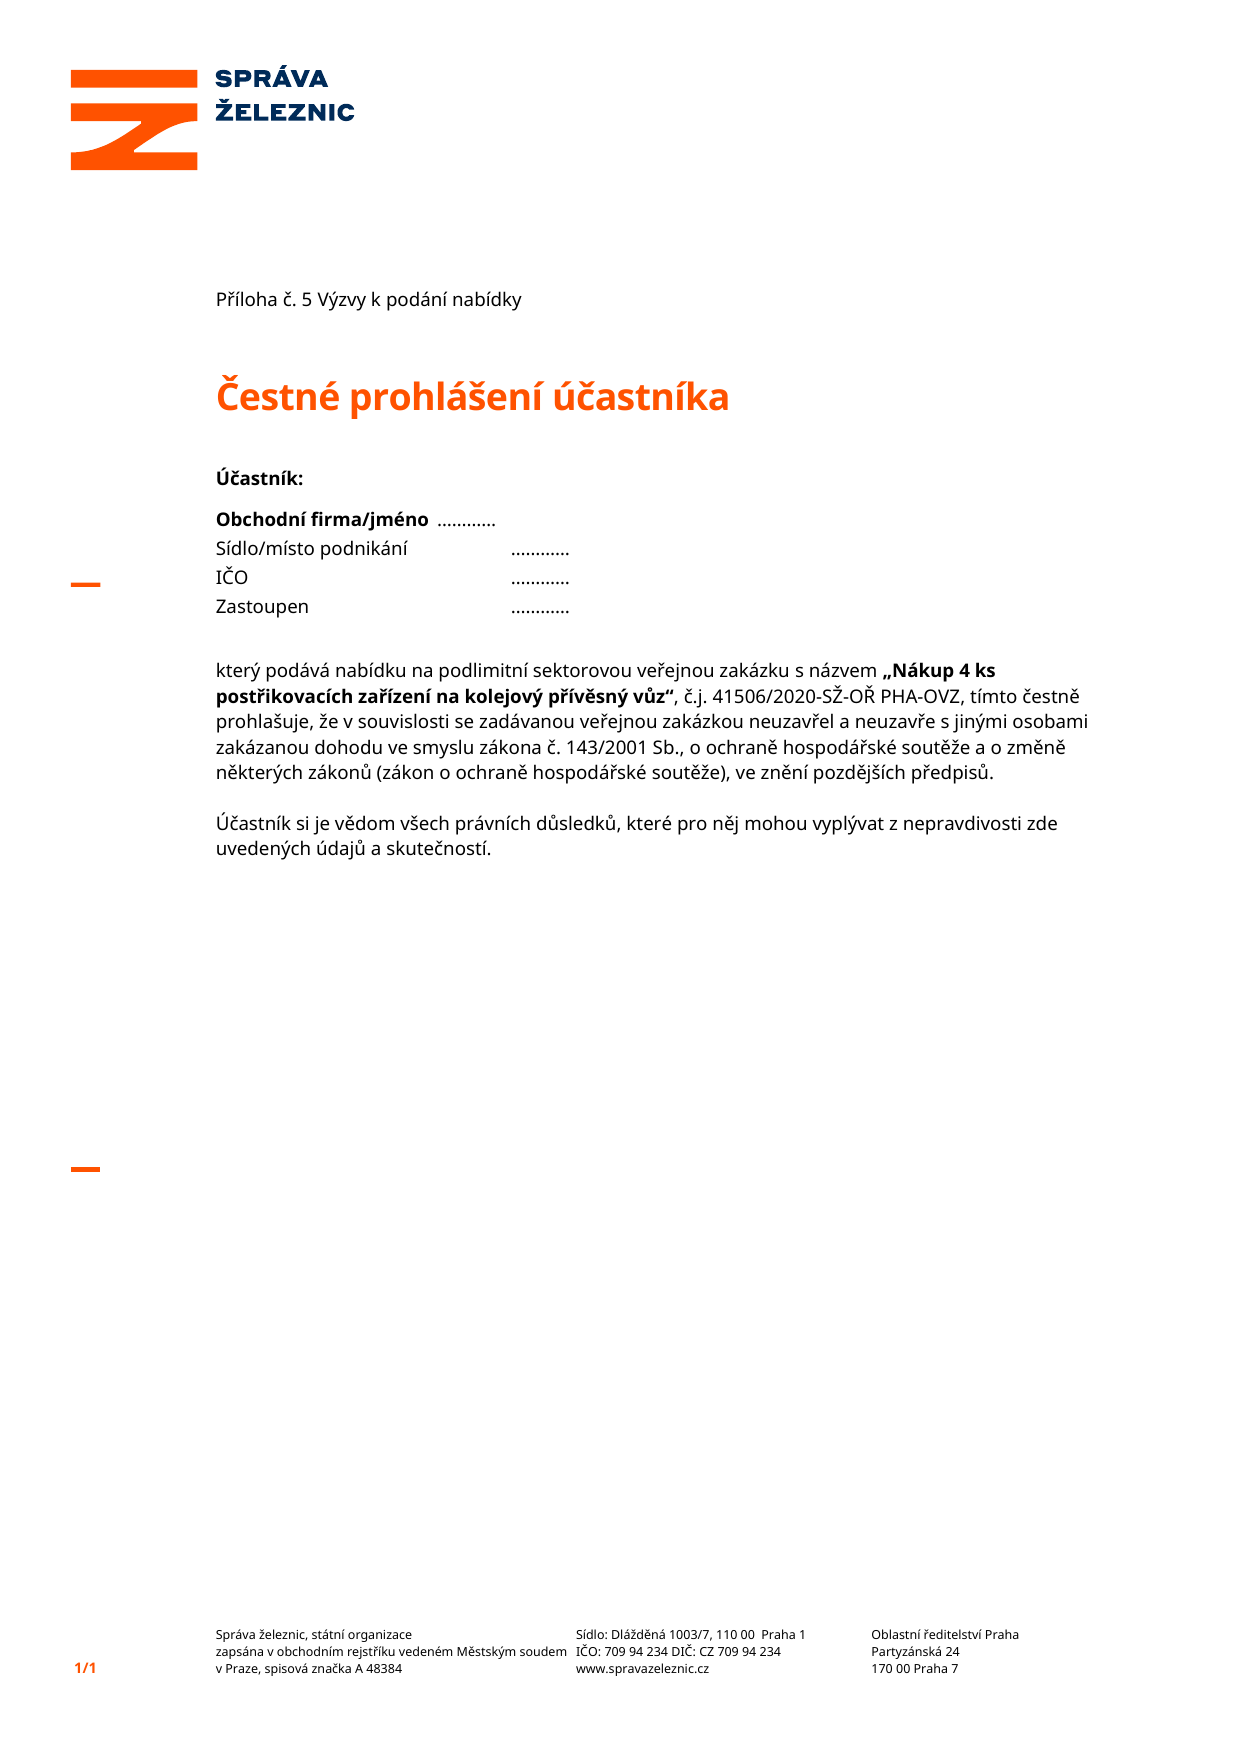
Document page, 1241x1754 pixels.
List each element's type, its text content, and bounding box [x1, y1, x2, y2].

text Zastoupen ………… [216, 591, 1122, 619]
text který podává nabídku na podlimitní sektorovou veřejnou zakázku s názvem „Nákup 4 ks postřikovacích zařízení na kolejový přívěsný vůz“, č.j. 41506/2020-SŽ-OŘ PHA-OVZ, tímto čestně prohlašuje, že v souvislosti se zadávanou veřejnou zakázkou neuzavřel a neuzavře s jinými osobami zakázanou dohodu ve smyslu zákona č. 143/2001 Sb., o ochraně hospodářské soutěže a o změně některých zákonů (zákon o ochraně hospodářské soutěže), ve znění pozdějších předpisů. [216, 657, 1122, 785]
text IČO ………… [216, 562, 1122, 591]
text Obchodní firma/jméno ………… [216, 504, 1122, 533]
subtitle Čestné prohlášení účastníka [216, 370, 1122, 421]
text Účastník si je vědom všech právních důsledků, které pro něj mohou vyplývat z nepravdivosti zde uvedených údajů a skutečností. [216, 810, 1122, 861]
text Sídlo/místo podnikání ………… [216, 533, 1122, 562]
text Příloha č. 5 Výzvy k podání nabídky [216, 286, 1122, 311]
text Účastník: [216, 460, 1122, 491]
